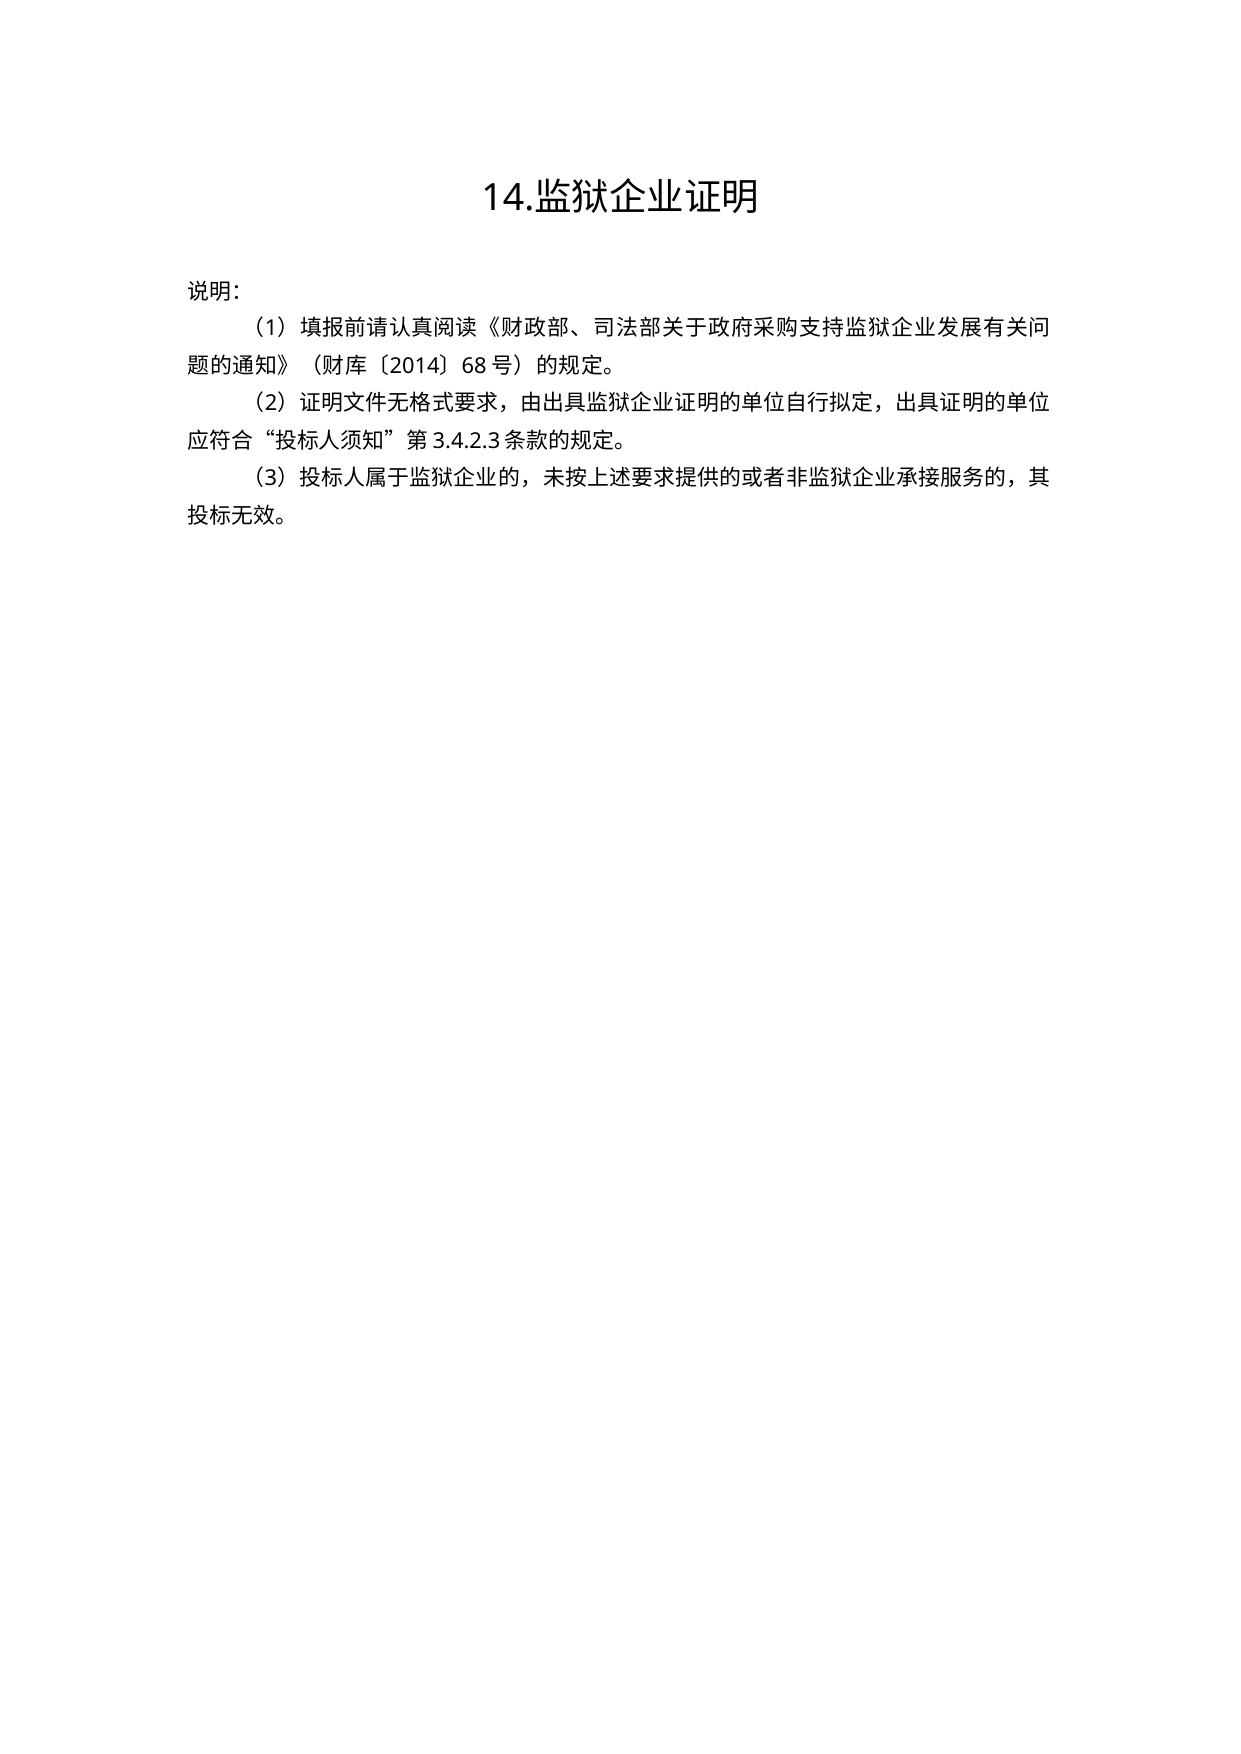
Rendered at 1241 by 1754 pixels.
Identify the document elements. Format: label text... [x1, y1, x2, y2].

text （3）投标人属于监狱企业的，未按上述要求提供的或者非监狱企业承接服务的，其投标无效。 [187, 456, 1053, 531]
text （1）填报前请认真阅读《财政部、司法部关于政府采购支持监狱企业发展有关问题的通知》（财库〔2014〕68号）的规定。 [187, 306, 1053, 381]
text （2）证明文件无格式要求，由出具监狱企业证明的单位自行拟定，出具证明的单位应符合“投标人须知”第3.4.2.3条款的规定。 [187, 381, 1053, 456]
text 说明： [187, 274, 1053, 306]
text 14.监狱企业证明 [187, 167, 1053, 222]
